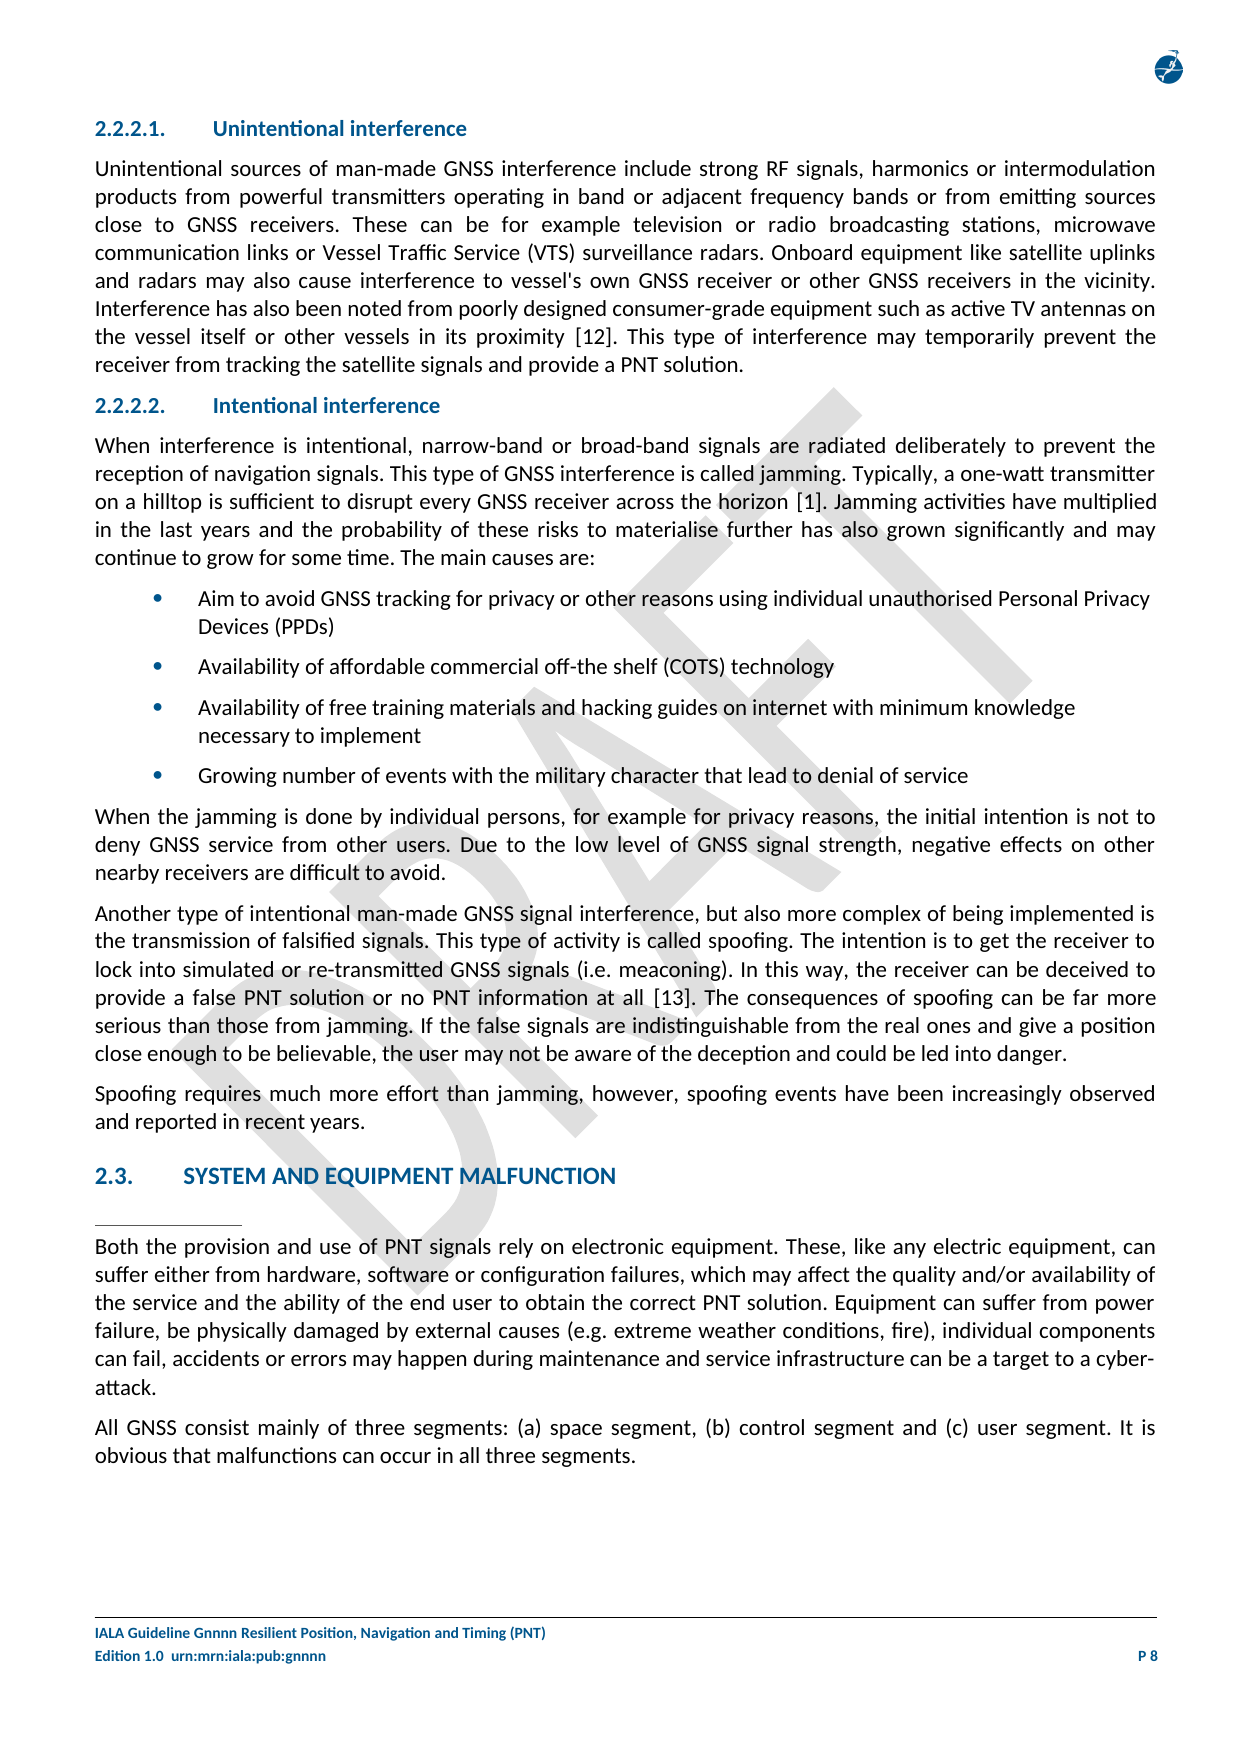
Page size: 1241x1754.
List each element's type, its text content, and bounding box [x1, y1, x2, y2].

subtitle Intentional interference [94, 391, 1054, 419]
text Another type of intentional man-made GNSS signal interference, but also more complex of being implemented is the transmission of falsified signals. This type of activity is called spoofing. The intention is to get the receiver to lock into simulated or re-transmitted GNSS signals (i.e. meaconing). In this way, the receiver can be deceived to provide a false PNT solution or no PNT information at all [13]. The consequences of spoofing can be far more serious than those from jamming. If the false signals are indistinguishable from the real ones and give a position close enough to be believable, the user may not be aware of the deception and could be led into danger. [94, 899, 1157, 1067]
text Spoofing requires much more effort than jamming, however, spoofing events have been increasingly observed and reported in recent years. [94, 1079, 1157, 1135]
subtitle Unintentional interference [94, 114, 1054, 142]
text Availability of free training materials and hacking guides on internet with minimum knowledge necessary to implement [153, 693, 1157, 749]
picture [1123, 0, 1241, 119]
subtitle System and equipment malfunction [94, 1160, 1157, 1191]
text Both the provision and use of PNT signals rely on electronic equipment. These, like any electric equipment, can suffer either from hardware, software or configuration failures, which may affect the quality and/or availability of the service and the ability of the end user to obtain the correct PNT solution. Equipment can suffer from power failure, be physically damaged by external causes (e.g. extreme weather conditions, fire), individual components can fail, accidents or errors may happen during maintenance and service infrastructure can be a target to a cyber-attack. [94, 1232, 1157, 1401]
text All GNSS consist mainly of three segments: (a) space segment, (b) control segment and (c) user segment. It is obvious that malfunctions can occur in all three segments. [94, 1413, 1157, 1469]
text Availability of affordable commercial off-the shelf (COTS) technology [153, 652, 1157, 681]
text Aim to avoid GNSS tracking for privacy or other reasons using individual unauthorised Personal Privacy Devices (PPDs) [153, 584, 1157, 640]
text Growing number of events with the military character that lead to denial of service [153, 762, 1157, 789]
text Unintentional sources of man-made GNSS interference include strong RF signals, harmonics or intermodulation products from powerful transmitters operating in band or adjacent frequency bands or from emitting sources close to GNSS receivers. These can be for example television or radio broadcasting stations, microwave communication links or Vessel Traffic Service (VTS) surveillance radars. Onboard equipment like satellite uplinks and radars may also cause interference to vessel's own GNSS receiver or other GNSS receivers in the vicinity. Interference has also been noted from poorly designed consumer-grade equipment such as active TV antennas on the vessel itself or other vessels in its proximity [12]. This type of interference may temporarily prevent the receiver from tracking the satellite signals and provide a PNT solution. [94, 154, 1157, 378]
text When interference is intentional, narrow-band or broad-band signals are radiated deliberately to prevent the reception of navigation signals. This type of GNSS interference is called jamming. Typically, a one-watt transmitter on a hilltop is sufficient to disrupt every GNSS receiver across the horizon [1]. Jamming activities have multiplied in the last years and the probability of these risks to materialise further has also grown significantly and may continue to grow for some time. The main causes are: [94, 431, 1157, 571]
text When the jamming is done by individual persons, for example for privacy reasons, the initial intention is not to deny GNSS service from other users. Due to the low level of GNSS signal strength, negative effects on other nearby receivers are difficult to avoid. [94, 802, 1157, 886]
